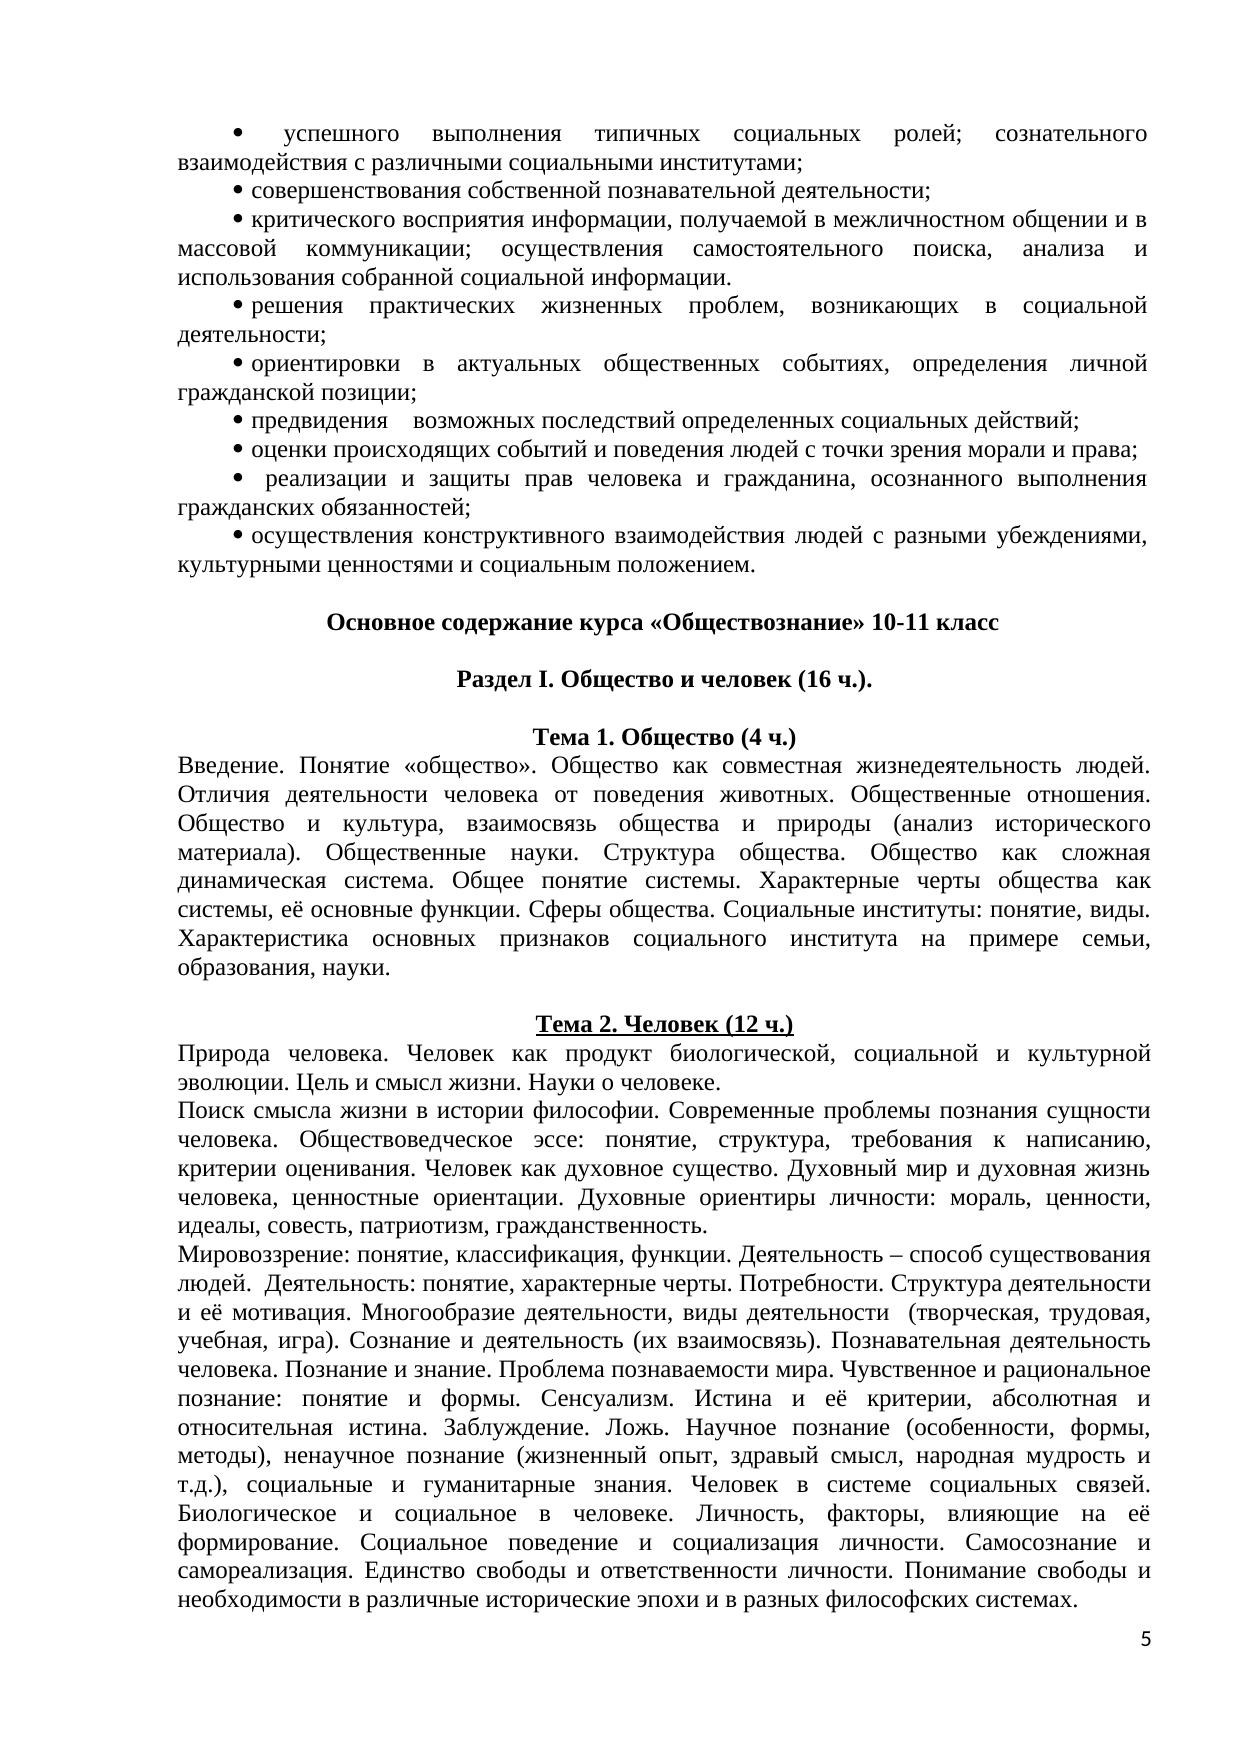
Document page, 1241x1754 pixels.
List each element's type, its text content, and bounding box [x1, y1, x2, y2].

text Мировоззрение: понятие, классификация, функции. Деятельность – способ существования людей. Деятельность: понятие, характерные черты. Потребности. Структура деятельности и её мотивация. Многообразие деятельности, виды деятельности (творческая, трудовая, учебная, игра). Сознание и деятельность (их взаимосвязь). Познавательная деятельность человека. Познание и знание. Проблема познаваемости мира. Чувственное и рациональное познание: понятие и формы. Сенсуализм. Истина и её критерии, абсолютная и относительная истина. Заблуждение. Ложь. Научное познание (особенности, формы, методы), ненаучное познание (жизненный опыт, здравый смысл, народная мудрость и т.д.), социальные и гуманитарные знания. Человек в системе социальных связей. Биологическое и социальное в человеке. Личность, факторы, влияющие на её формирование. Социальное поведение и социализация личности. Самосознание и самореализация. Единство свободы и ответственности личности. Понимание свободы и необходимости в различные исторические эпохи и в разных философских системах. [177, 1239, 1152, 1613]
text Раздел I. Общество и человек (16 ч.). [177, 664, 1152, 693]
text Поиск смысла жизни в истории философии. Современные проблемы познания сущности человека. Обществоведческое эссе: понятие, структура, требования к написанию, критерии оценивания. Человек как духовное существо. Духовный мир и духовная жизнь человека, ценностные ориентации. Духовные ориентиры личности: мораль, ценности, идеалы, совесть, патриотизм, гражданственность. [177, 1096, 1152, 1239]
list ориентировки в актуальных общественных событиях, определения личной гражданской позиции; [177, 348, 1148, 406]
text Природа человека. Человек как продукт биологической, социальной и культурной эволюции. Цель и смысл жизни. Науки о человеке. [177, 1038, 1152, 1096]
text Тема 1. Общество (4 ч.) [177, 722, 1152, 751]
text Введение. Понятие «общество». Общество как совместная жизнедеятельность людей. Отличия деятельности человека от поведения животных. Общественные отношения. Общество и культура, взаимосвязь общества и природы (анализ исторического материала). Общественные науки. Структура общества. Общество как сложная динамическая система. Общее понятие системы. Характерные черты общества как системы, её основные функции. Сферы общества. Социальные институты: понятие, виды. Характеристика основных признаков социального института на примере семьи, образования, науки. [177, 751, 1152, 981]
list реализации и защиты прав человека и гражданина, осознанного выполнения гражданских обязанностей; [177, 463, 1148, 521]
list решения практических жизненных проблем, возникающих в социальной деятельности; [177, 291, 1148, 348]
list предвидения возможных последствий определенных социальных действий; [177, 406, 1148, 434]
list успешного выполнения типичных социальных ролей; сознательного взаимодействия с различными социальными институтами; [177, 118, 1148, 176]
list оценки происходящих событий и поведения людей с точки зрения морали и права; [177, 434, 1148, 463]
text Тема 2. Человек (12 ч.) [177, 1009, 1152, 1038]
list осуществления конструктивного взаимодействия людей с разными убеждениями, культурными ценностями и социальным положением. [177, 521, 1148, 578]
text Основное содержание курса «Обществознание» 10-11 класс [177, 607, 1148, 636]
list критического восприятия информации, получаемой в межличностном общении и в массовой коммуникации; осуществления самостоятельного поиска, анализа и использования собранной социальной информации. [177, 204, 1148, 291]
list совершенствования собственной познавательной деятельности; [177, 176, 1148, 204]
